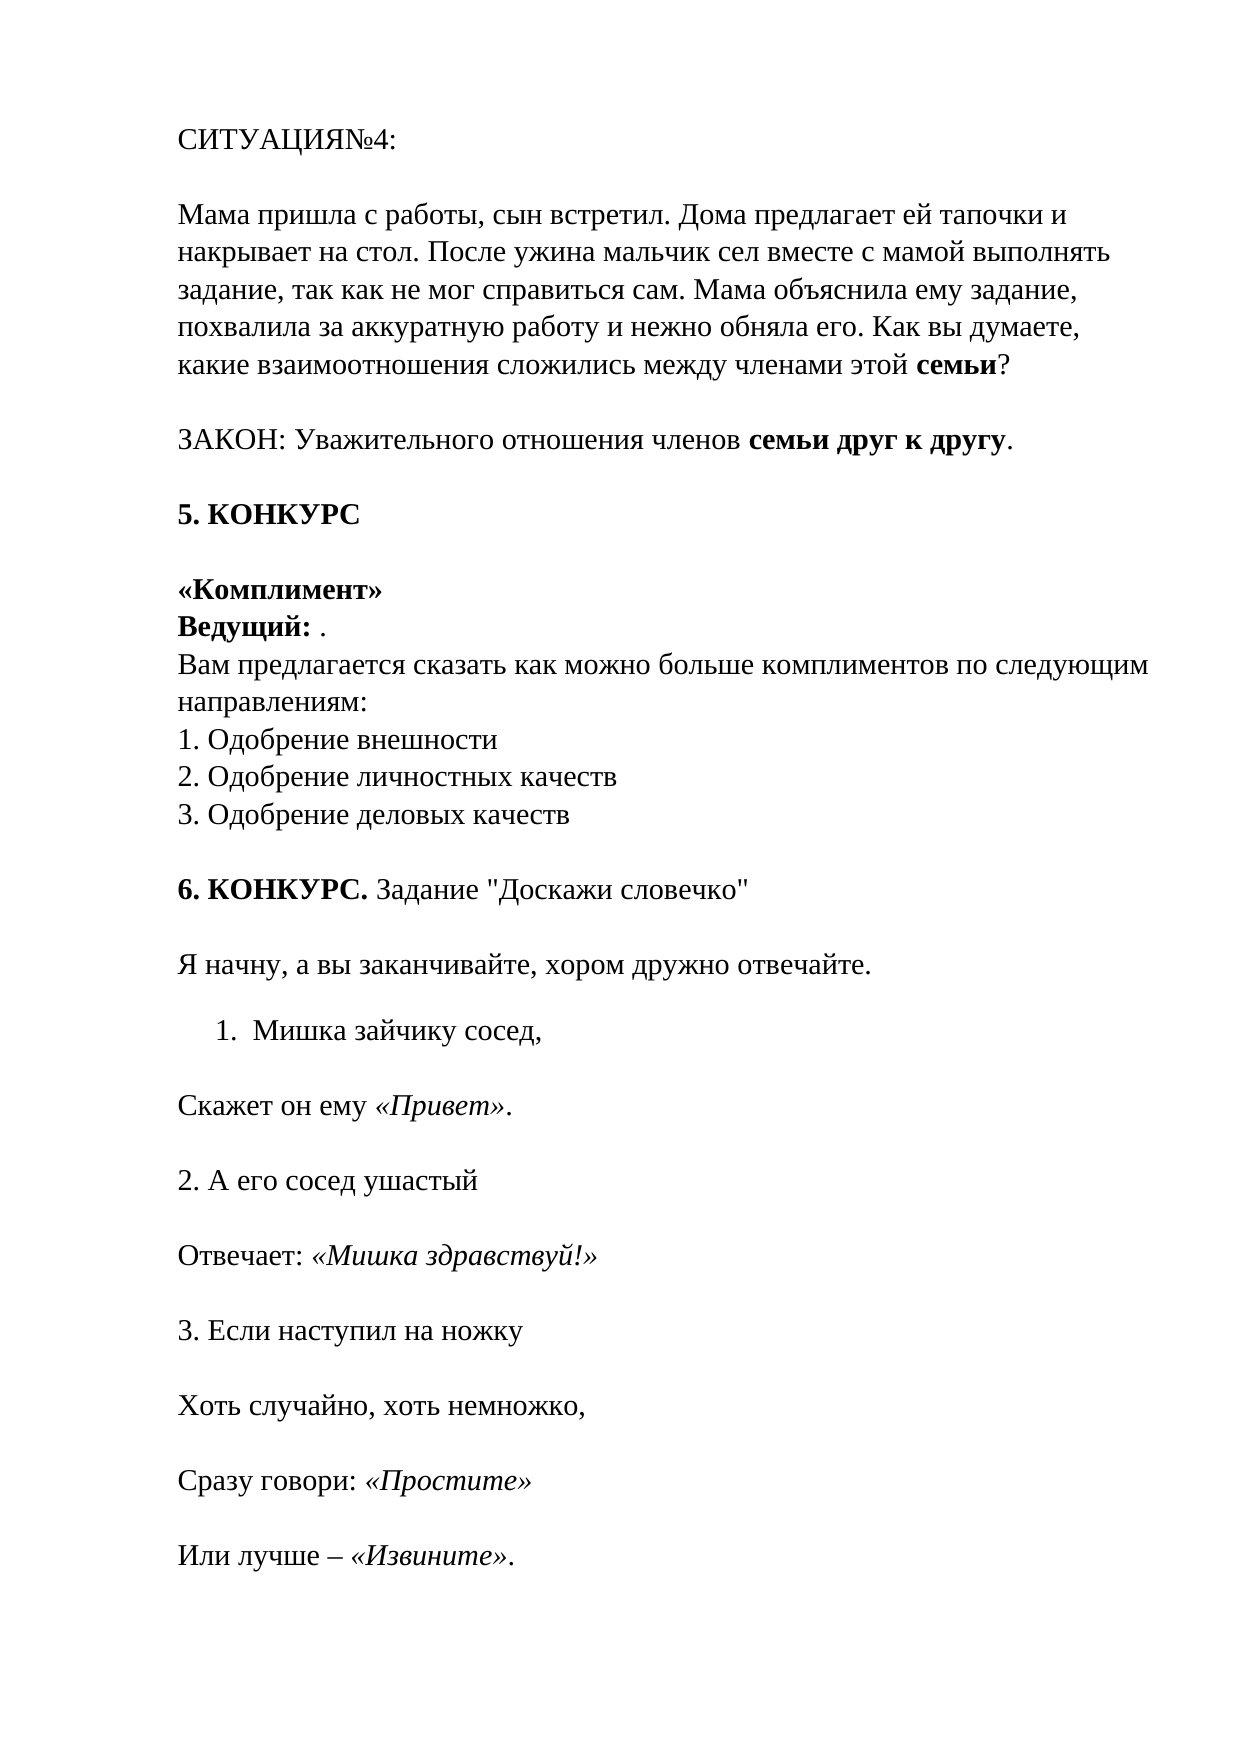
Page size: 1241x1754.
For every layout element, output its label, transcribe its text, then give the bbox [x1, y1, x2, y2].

text Или лучше – «Извините». [177, 1535, 1152, 1572]
text ЗАКОН: Уважительного отношения членов семьи друг к другу. [177, 418, 1152, 456]
text 3. Если наступил на ножку [177, 1310, 1152, 1347]
text Мама пришла с работы, сын встретил. Дома предлагает ей тапочки и накрывает на стол. После ужина мальчик сел вместе с мамой выполнять задание, так как не мог справиться сам. Мама объяснила ему задание, похвалила за аккуратную работу и нежно обняла его. Как вы думаете, какие взаимоотношения сложились между членами этой семьи? [177, 193, 1152, 381]
text СИТУАЦИЯ№4: [177, 118, 1152, 156]
text Скажет он ему «Привет». [177, 1085, 1152, 1122]
text 6. КОНКУРС. Задание "Доскажи словечко" [177, 868, 1152, 906]
text Я начну, а вы заканчивайте, хором дружно отвечайте. [177, 943, 1152, 981]
list Мишка зайчику сосед, [215, 1010, 1152, 1047]
text Хоть случайно, хоть немножко, [177, 1385, 1152, 1422]
text 5. КОНКУРС [177, 493, 1152, 531]
text Отвечает: «Мишка здравствуй!» [177, 1235, 1152, 1272]
text 2. А его сосед ушастый [177, 1160, 1152, 1197]
text Сразу говори: «Простите» [177, 1460, 1152, 1497]
text «Комплимент» Ведущий: . Вам предлагается сказать как можно больше комплиментов по следующим направлениям: 1. Одобрение внешности 2. Одобрение личностных качеств 3. Одобрение деловых качеств [177, 568, 1152, 831]
